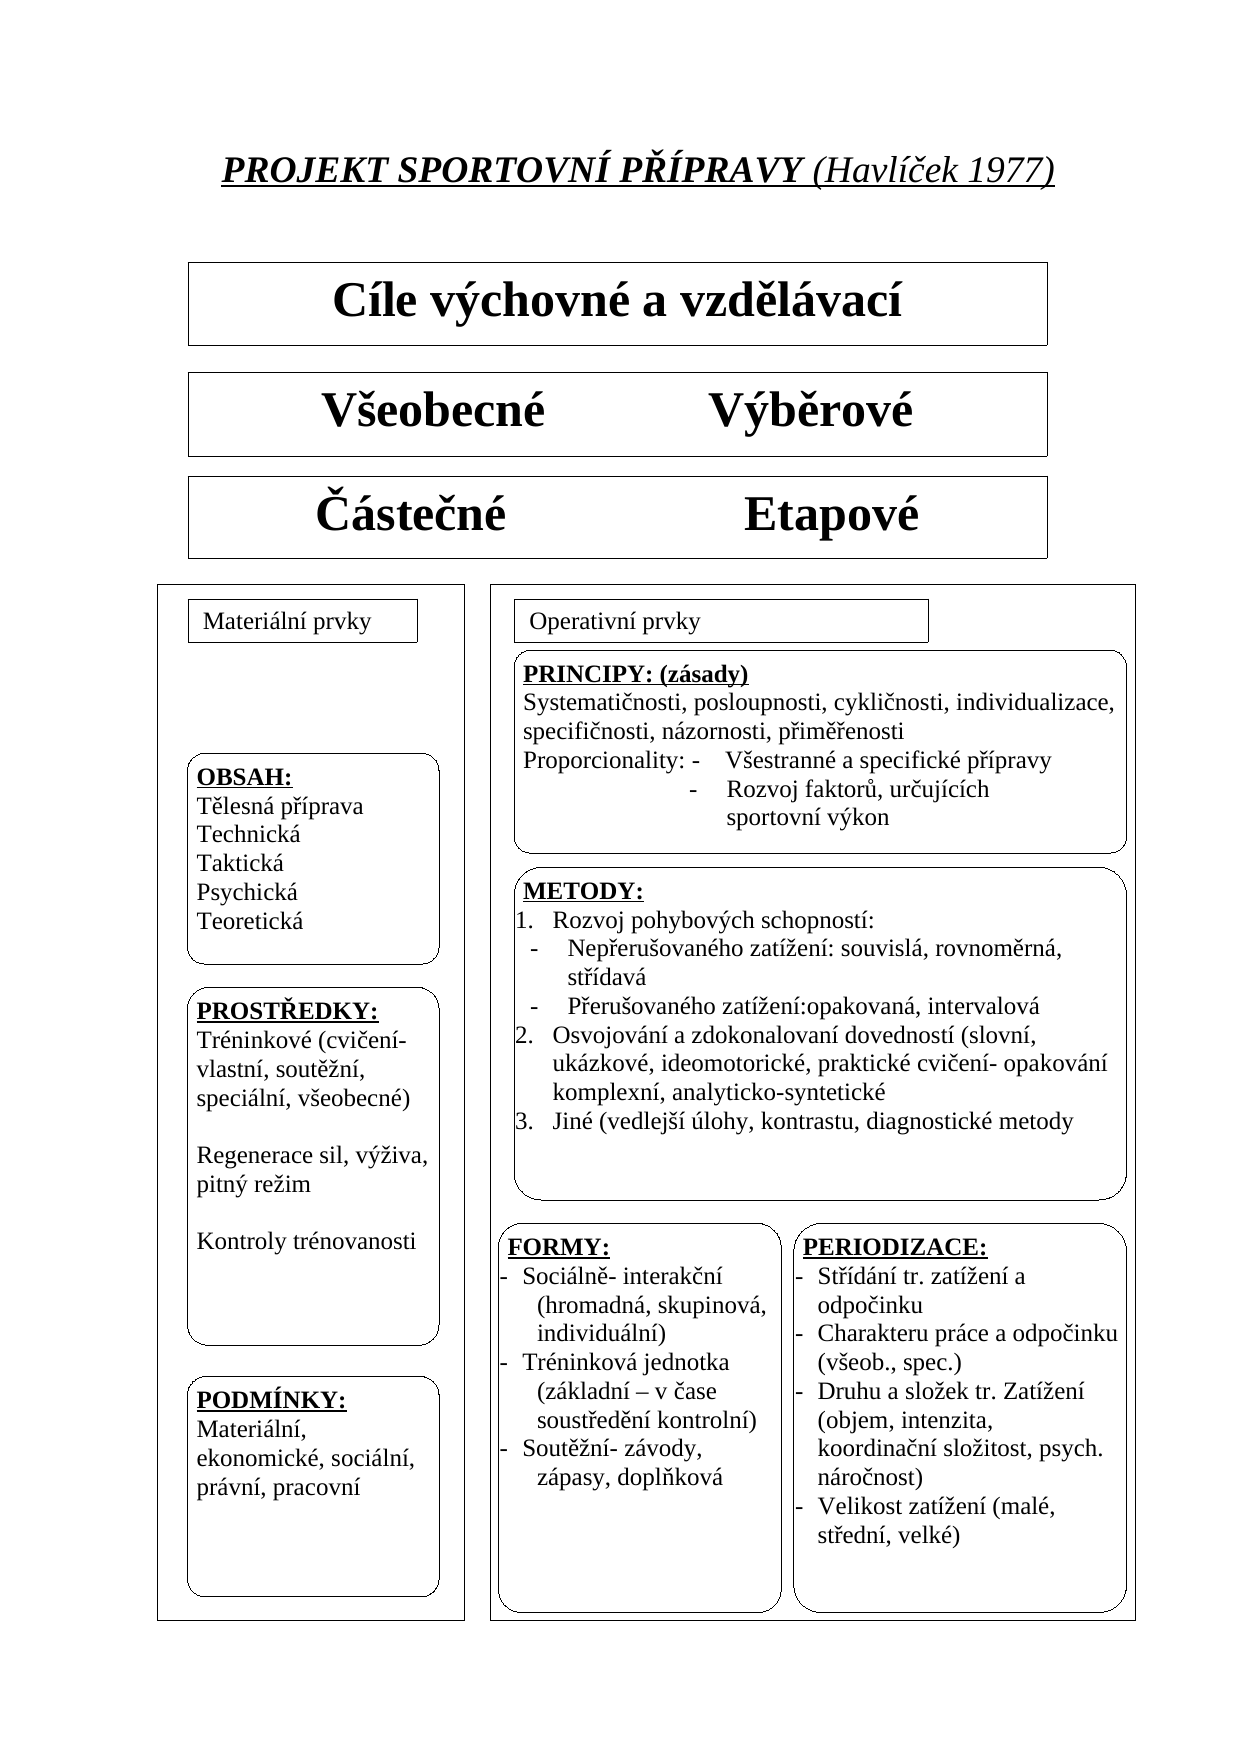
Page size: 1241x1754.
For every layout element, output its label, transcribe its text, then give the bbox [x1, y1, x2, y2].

text PROJEKT SPORTOVNÍ PŘÍPRAVY (Havlíček 1977) [148, 148, 1093, 191]
